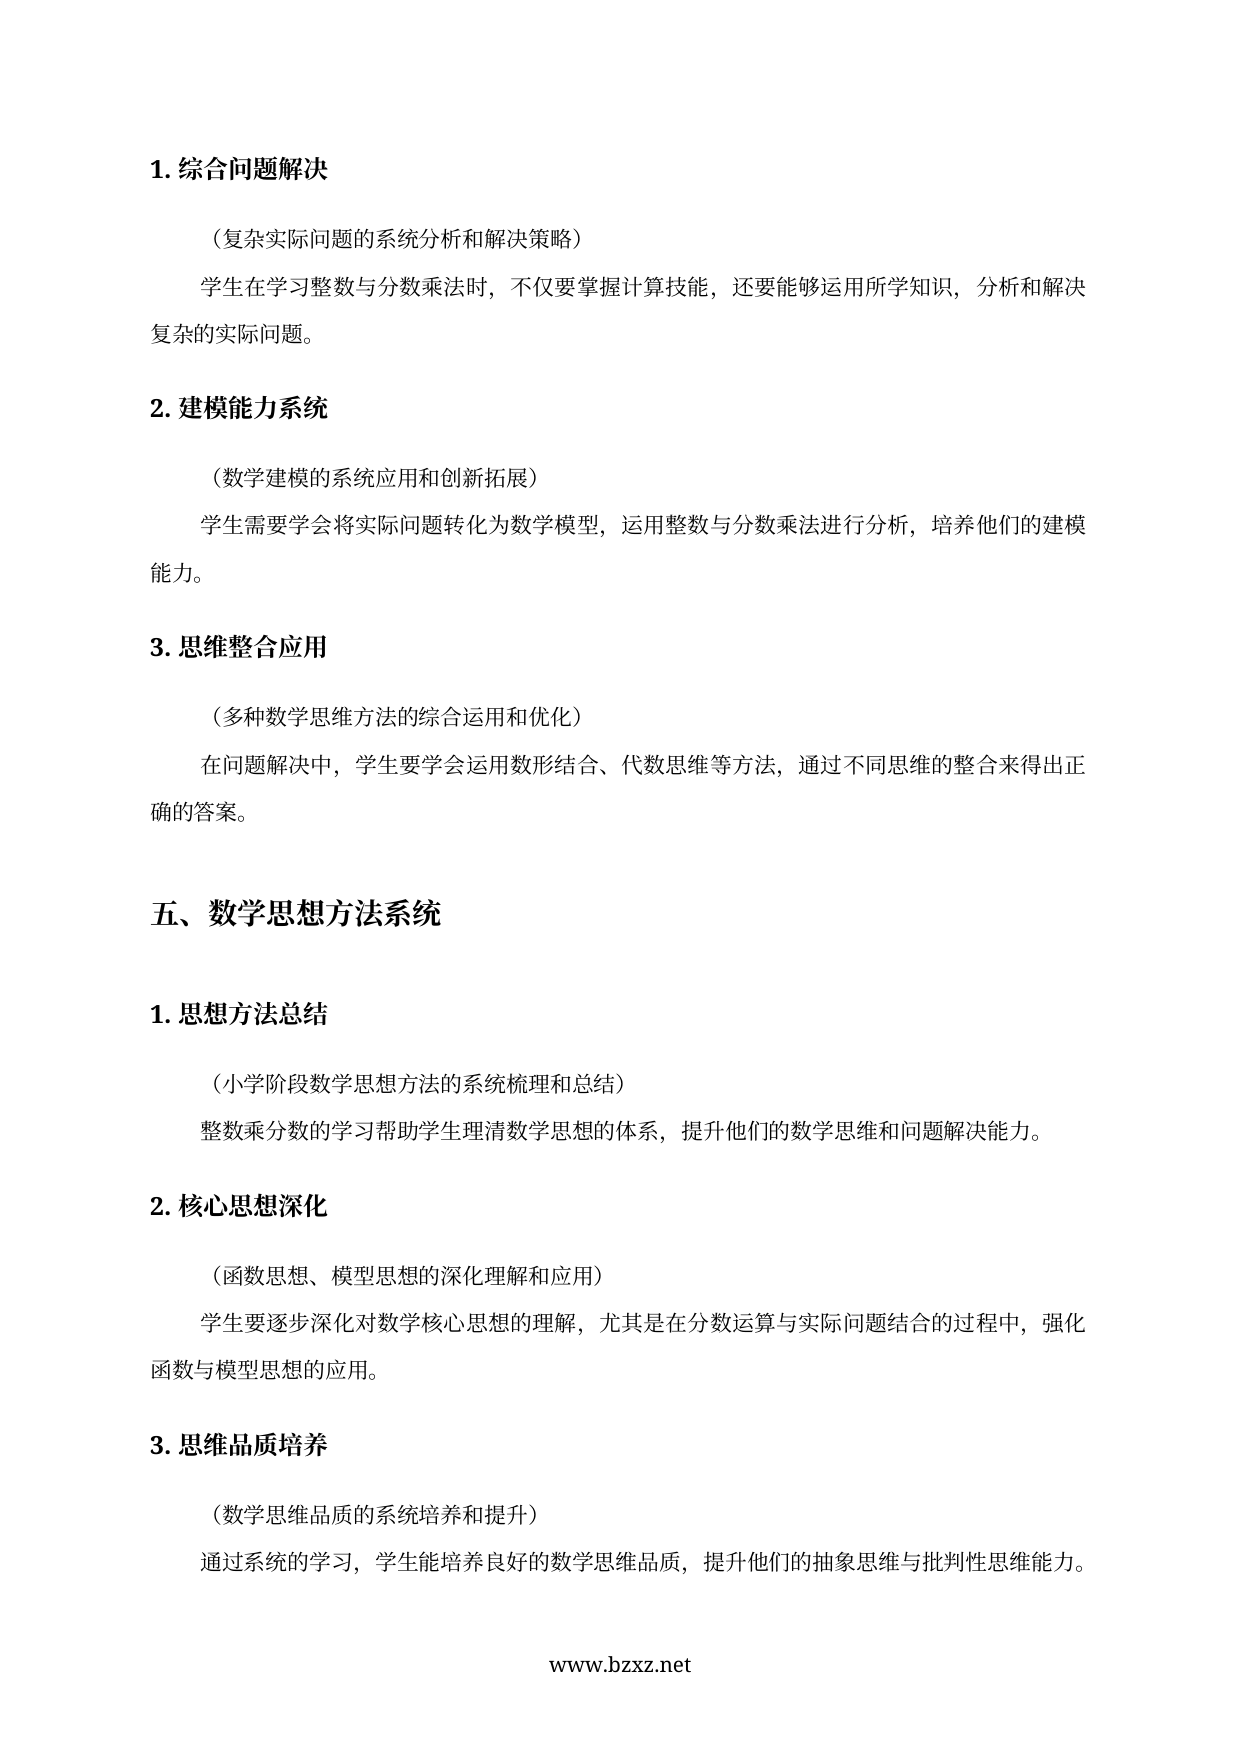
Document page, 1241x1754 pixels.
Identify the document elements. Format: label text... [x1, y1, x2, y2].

text 在问题解决中，学生要学会运用数形结合、代数思维等方法，通过不同思维的整合来得出正确的答案。 [150, 748, 1090, 826]
text （复杂实际问题的系统分析和解决策略） [150, 222, 1090, 254]
text 学生在学习整数与分数乘法时，不仅要掌握计算技能，还要能够运用所学知识，分析和解决复杂的实际问题。 [150, 270, 1090, 348]
subtitle 3. 思维品质培养 [150, 1425, 1090, 1461]
subtitle 2. 核心思想深化 [150, 1186, 1090, 1222]
subtitle 1. 思想方法总结 [150, 994, 1090, 1031]
subtitle 五、数学思想方法系统 [150, 891, 1090, 933]
text （数学思维品质的系统培养和提升） [150, 1498, 1090, 1529]
text （多种数学思维方法的综合运用和优化） [150, 701, 1090, 732]
subtitle 1. 综合问题解决 [150, 150, 1090, 186]
text 通过系统的学习，学生能培养良好的数学思维品质，提升他们的抽象思维与批判性思维能力。 [150, 1545, 1090, 1577]
subtitle 2. 建模能力系统 [150, 389, 1090, 425]
subtitle 3. 思维整合应用 [150, 628, 1090, 664]
text （小学阶段数学思想方法的系统梳理和总结） [150, 1067, 1090, 1098]
text 整数乘分数的学习帮助学生理清数学思想的体系，提升他们的数学思维和问题解决能力。 [150, 1114, 1090, 1146]
text 学生需要学会将实际问题转化为数学模型，运用整数与分数乘法进行分析，培养他们的建模能力。 [150, 509, 1090, 587]
text （数学建模的系统应用和创新拓展） [150, 462, 1090, 493]
text （函数思想、模型思想的深化理解和应用） [150, 1259, 1090, 1290]
text 学生要逐步深化对数学核心思想的理解，尤其是在分数运算与实际问题结合的过程中，强化函数与模型思想的应用。 [150, 1306, 1090, 1385]
